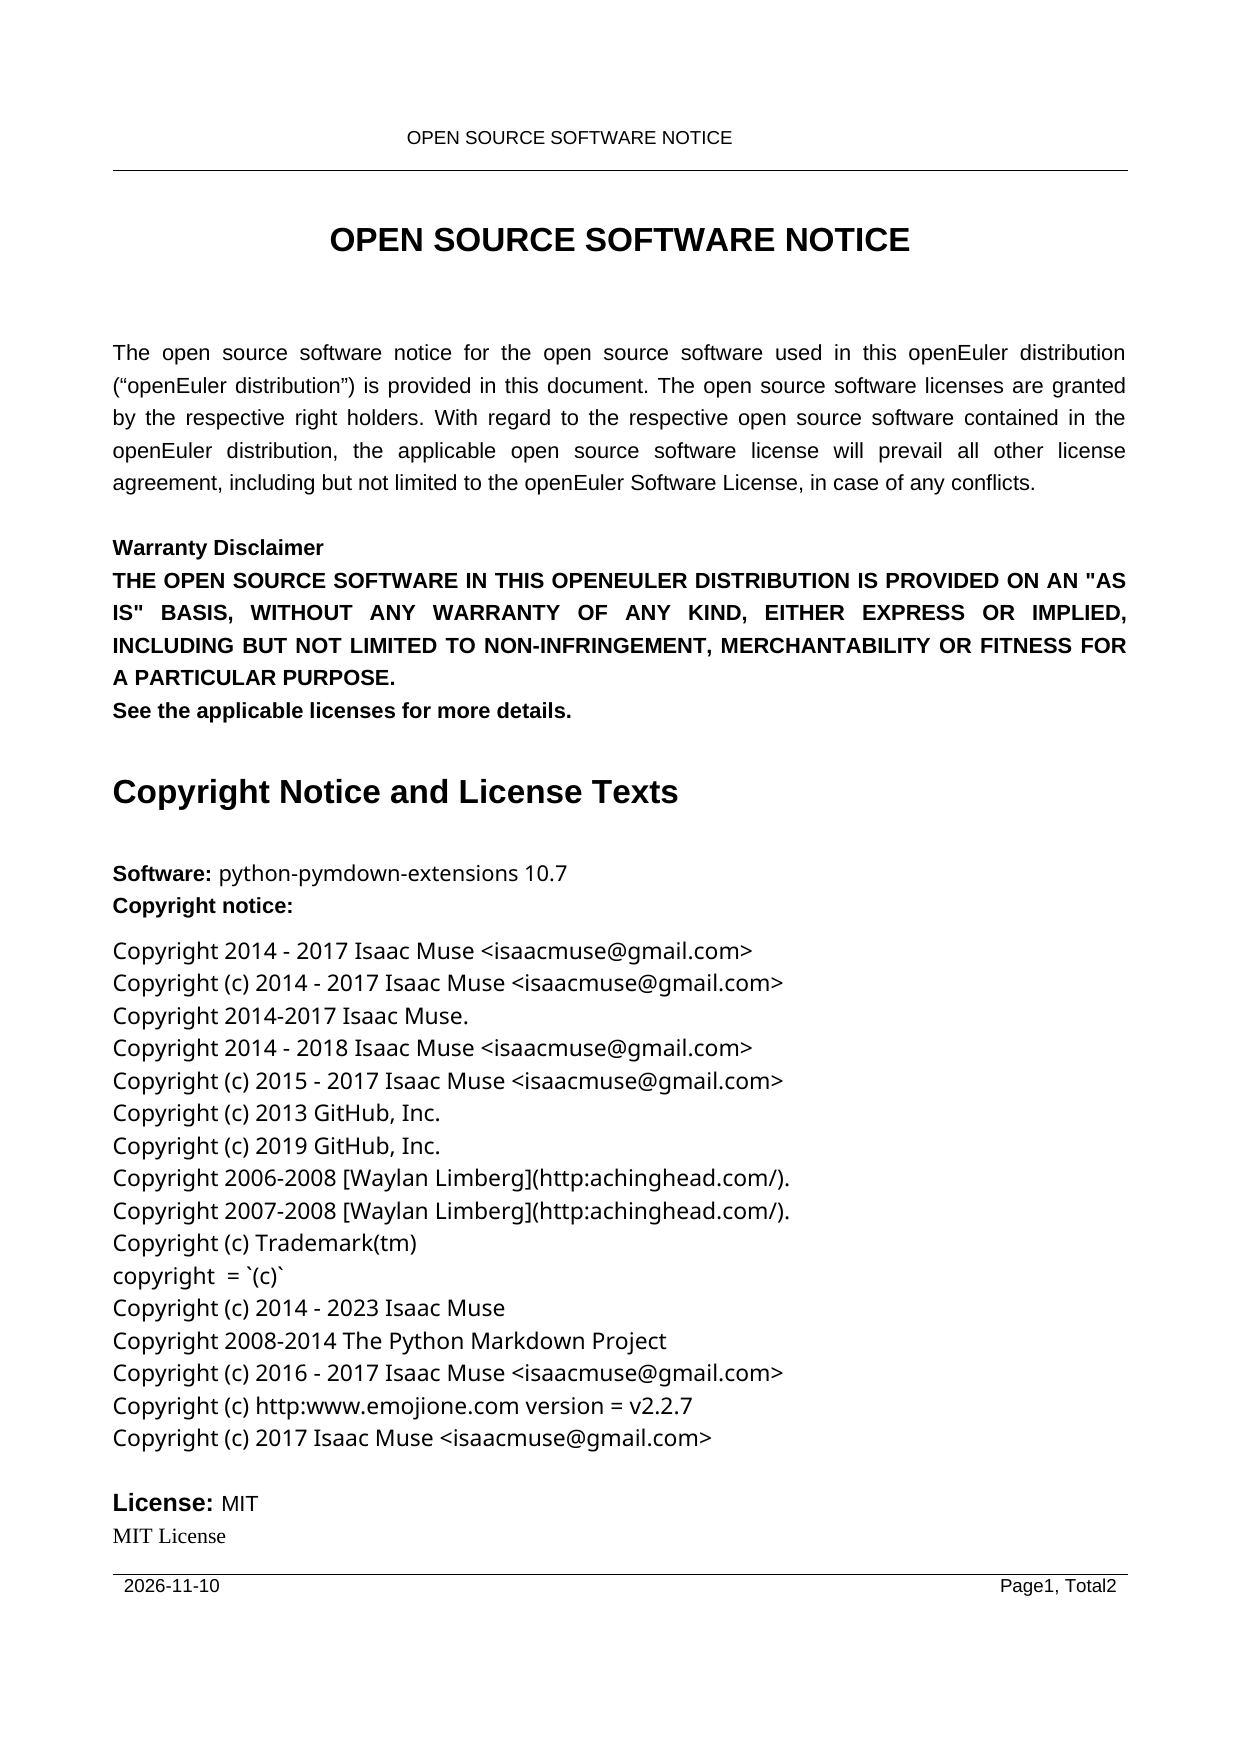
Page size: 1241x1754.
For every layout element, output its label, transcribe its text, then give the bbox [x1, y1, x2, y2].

text Warranty Disclaimer [112, 531, 1128, 564]
text Copyright notice: [112, 889, 1128, 921]
text Copyright 2014 - 2017 Isaac Muse <isaacmuse@gmail.com> Copyright (c) 2014 - 2017 Isaac Muse <isaacmuse@gmail.com> Copyright 2014-2017 Isaac Muse. Copyright 2014 - 2018 Isaac Muse <isaacmuse@gmail.com> Copyright (c) 2015 - 2017 Isaac Muse <isaacmuse@gmail.com> Copyright (c) 2013 GitHub, Inc. Copyright (c) 2019 GitHub, Inc. Copyright 2006-2008 [Waylan Limberg](http:achinghead.com/). Copyright 2007-2008 [Waylan Limberg](http:achinghead.com/). Copyright (c) Trademark(tm) copyright = `(c)` Copyright (c) 2014 - 2023 Isaac Muse Copyright 2008-2014 The Python Markdown Project Copyright (c) 2016 - 2017 Isaac Muse <isaacmuse@gmail.com> Copyright (c) http:www.emojione.com version = v2.2.7 Copyright (c) 2017 Isaac Muse <isaacmuse@gmail.com> [112, 934, 1128, 1486]
title Software: python-pymdown-extensions 10.7 [112, 856, 1128, 889]
text License: MIT [112, 1486, 1128, 1519]
text OPEN SOURCE SOFTWARE NOTICE [112, 206, 1128, 271]
text Copyright Notice and License Texts [112, 759, 1128, 824]
text The open source software notice for the open source software used in this openEuler distribution (“openEuler distribution”) is provided in this document. The open source software licenses are granted by the respective right holders. With regard to the respective open source software contained in the openEuler distribution, the applicable open source software license will prevail all other license agreement, including but not limited to the openEuler Software License, in case of any conflicts. [112, 336, 1128, 499]
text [112, 1519, 1128, 1551]
text THE OPEN SOURCE SOFTWARE IN THIS OPENEULER DISTRIBUTION IS PROVIDED ON AN "AS IS" BASIS, WITHOUT ANY WARRANTY OF ANY KIND, EITHER EXPRESS OR IMPLIED, INCLUDING BUT NOT LIMITED TO NON-INFRINGEMENT, MERCHANTABILITY OR FITNESS FOR A PARTICULAR PURPOSE. See the applicable licenses for more details. [112, 564, 1128, 726]
